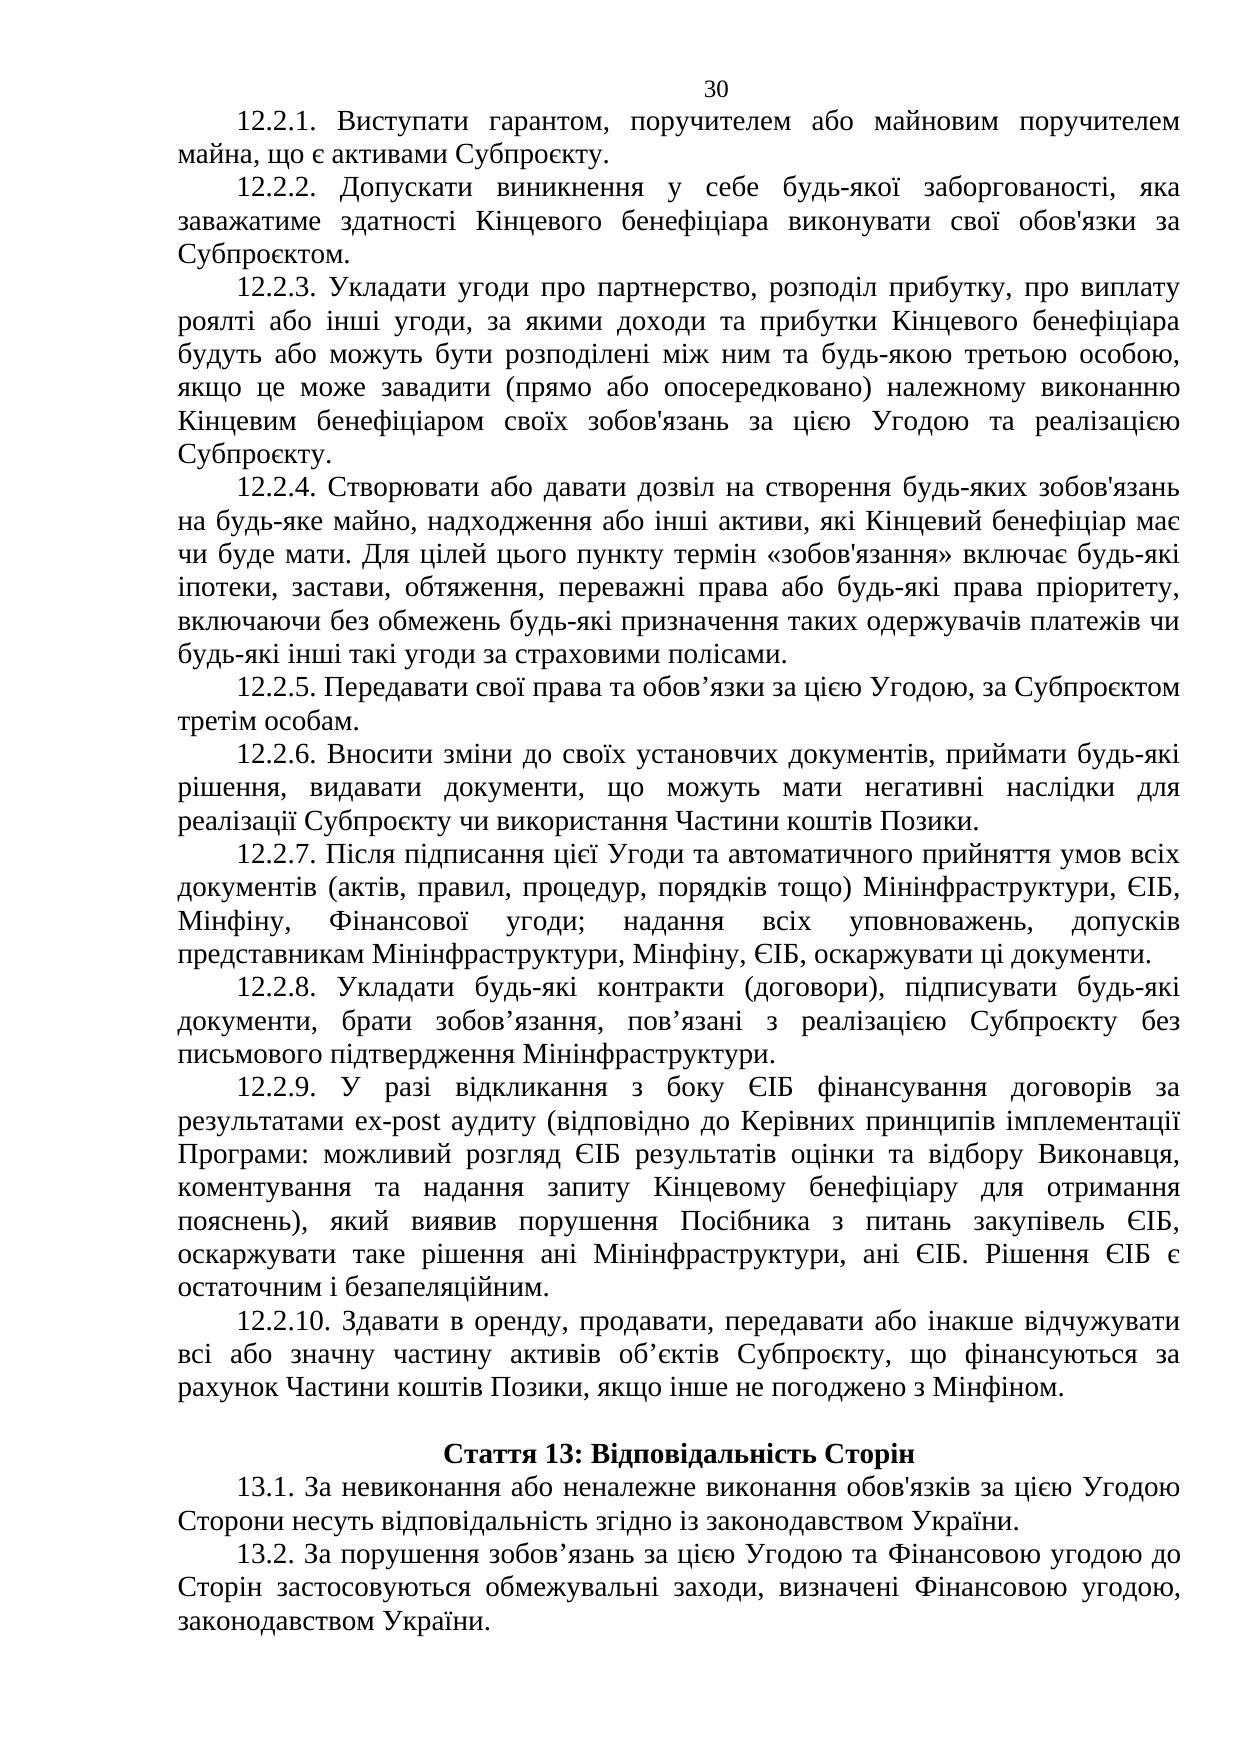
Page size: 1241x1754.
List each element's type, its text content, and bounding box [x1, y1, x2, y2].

text 12.2.10. Здавати в оренду, продавати, передавати або інакше відчужувати всі або значну частину активів об’єктів Субпроєкту, що фінансуються за рахунок Частини коштів Позики, якщо інше не погоджено з Мінфіном. [177, 1303, 1181, 1403]
text Стаття 13: Відповідальність Сторін [177, 1437, 1181, 1470]
text 12.2.9. У разі відкликання з боку ЄІБ фінансування договорів за результатами еx-post аудиту (відповідно до Керівних принципів імплементації Програми: можливий розгляд ЄІБ результатів оцінки та відбору Виконавця, коментування та надання запиту Кінцевому бенефіціару для отримання пояснень), який виявив порушення Посібника з питань закупівель ЄІБ, оскаржувати таке рішення ані Мінінфраструктури, ані ЄІБ. Рішення ЄІБ є остаточним і безапеляційним. [177, 1070, 1181, 1303]
text 12.2.7. Після підписання цієї Угоди та автоматичного прийняття умов всіх документів (актів, правил, процедур, порядків тощо) Мінінфраструктури, ЄІБ, Мінфіну, Фінансової угоди; надання всіх уповноважень, допусків представникам Мінінфраструктури, Мінфіну, ЄІБ, оскаржувати ці документи. [177, 837, 1181, 970]
text 12.2.4. Створювати або давати дозвіл на створення будь-яких зобов'язань на будь-яке майно, надходження або інші активи, які Кінцевий бенефіціар має чи буде мати. Для цілей цього пункту термін «зобов'язання» включає будь-які іпотеки, застави, обтяження, переважні права або будь-які права пріоритету, включаючи без обмежень будь-які призначення таких одержувачів платежів чи будь-які інші такі угоди за страховими полісами. [177, 470, 1181, 670]
text 12.2.8. Укладати будь-які контракти (договори), підписувати будь-які документи, брати зобов’язання, пов’язані з реалізацією Субпроєкту без письмового підтвердження Мінінфраструктури. [177, 970, 1181, 1070]
text 13.2. За порушення зобов’язань за цією Угодою та Фінансовою угодою до Сторін застосовуються обмежувальні заходи, визначені Фінансовою угодою, законодавством України. [177, 1537, 1181, 1637]
text 12.2.6. Вносити зміни до своїх установчих документів, приймати будь-які рішення, видавати документи, що можуть мати негативні наслідки для реалізації Субпроєкту чи використання Частини коштів Позики. [177, 737, 1181, 837]
text 13.1. За невиконання або неналежне виконання обов'язків за цією Угодою Сторони несуть відповідальність згідно із законодавством України. [177, 1470, 1181, 1537]
text 12.2.2. Допускати виникнення у себе будь-якої заборгованості, яка заважатиме здатності Кінцевого бенефіціара виконувати свої обов'язки за Субпроєктом. [177, 170, 1181, 270]
text 12.2.1. Виступати гарантом, поручителем або майновим поручителем майна, що є активами Субпроєкту. [177, 103, 1181, 170]
text 12.2.5. Передавати свої права та обов’язки за цією Угодою, за Субпроєктом третім особам. [177, 670, 1181, 737]
text 12.2.3. Укладати угоди про партнерство, розподіл прибутку, про виплату роялті або інші угоди, за якими доходи та прибутки Кінцевого бенефіціара будуть або можуть бути розподілені між ним та будь-якою третьою особою, якщо це може завадити (прямо або опосередковано) належному виконанню Кінцевим бенефіціаром своїх зобов'язань за цією Угодою та реалізацією Субпроєкту. [177, 270, 1181, 470]
